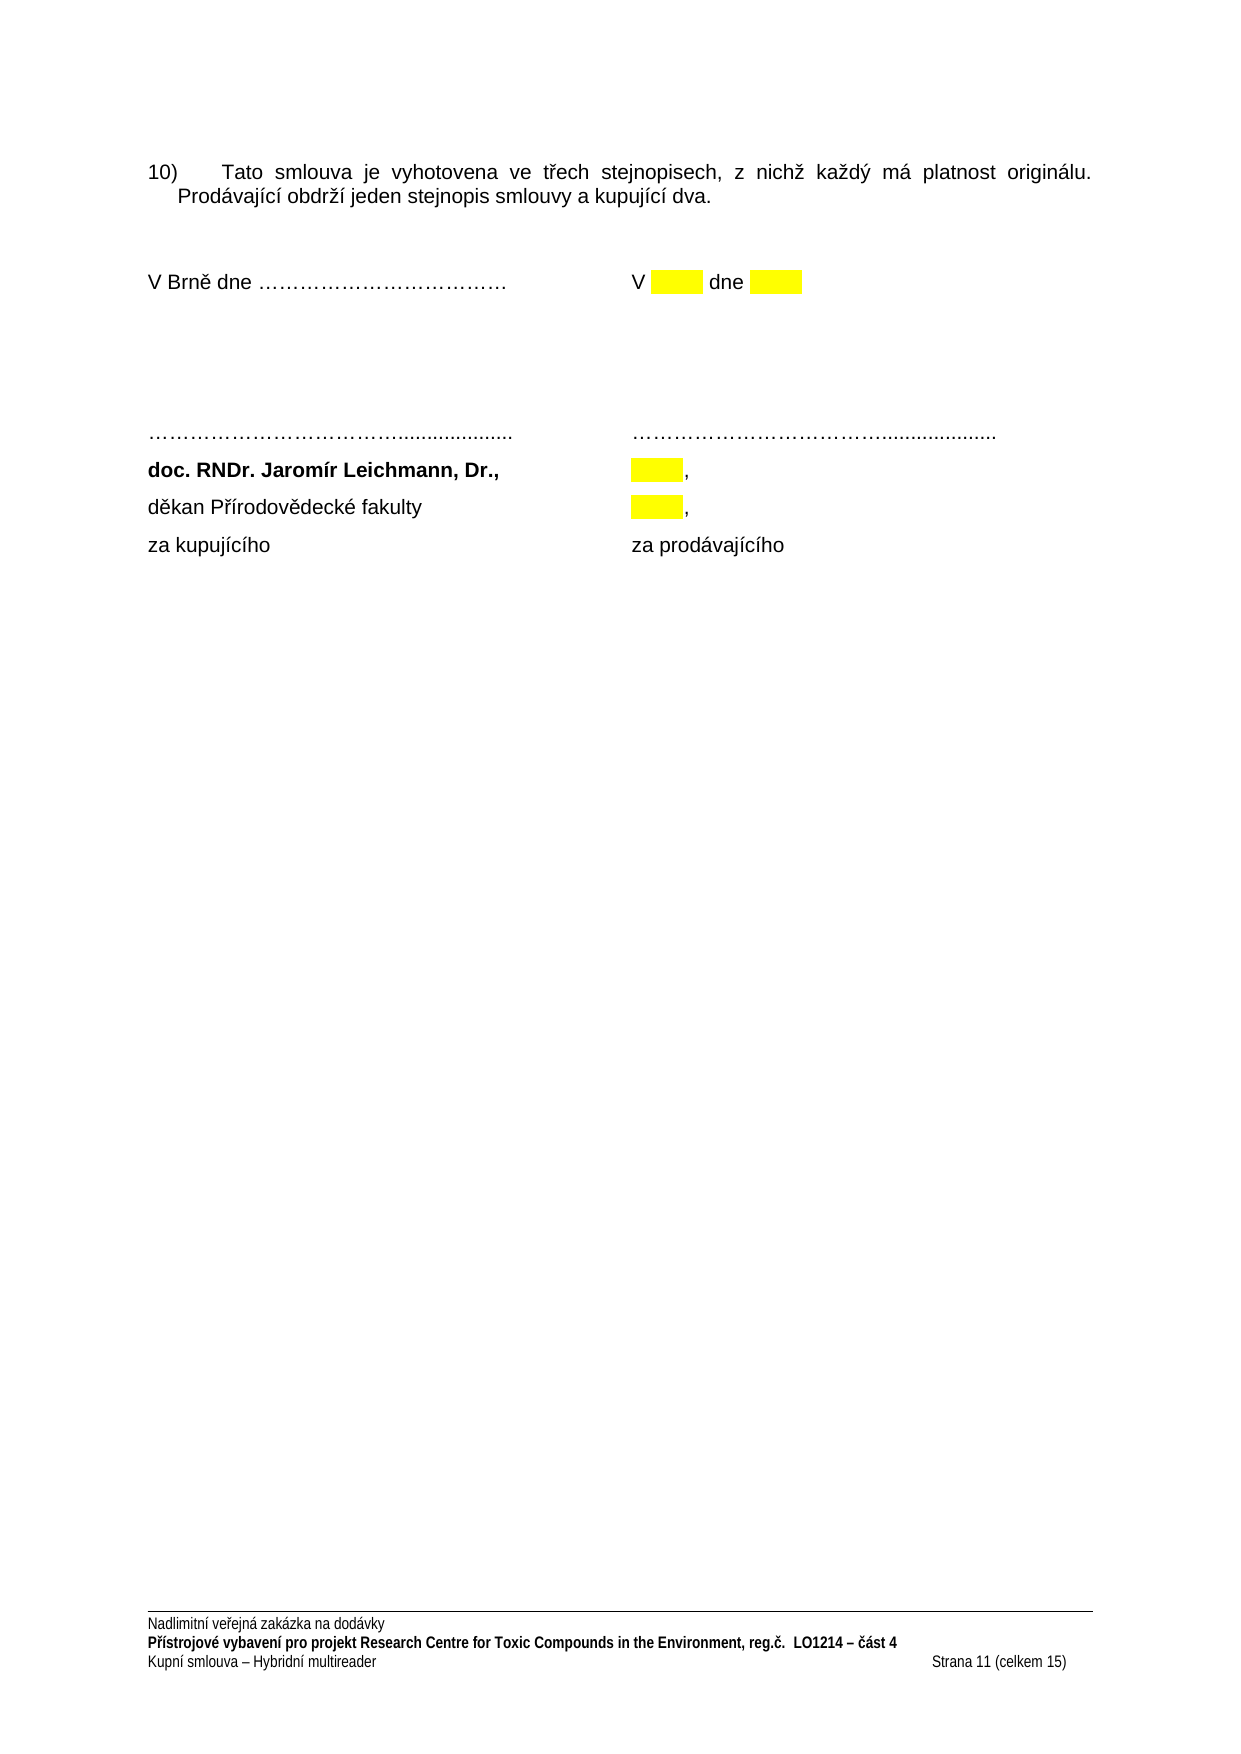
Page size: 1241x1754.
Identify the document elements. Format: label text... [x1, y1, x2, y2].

list Tato smlouva je vyhotovena ve třech stejnopisech, z nichž každý má platnost originálu. Prodávající obdrží jeden stejnopis smlouvy a kupující dva. [148, 160, 1093, 208]
table_cell ……………………………….................... doc. RNDr. Jaromír Leichmann, Dr., děkan Přírodovědecké fakulty za kupujícího [136, 294, 620, 594]
table_header V dne [620, 257, 1104, 294]
table_header V Brně dne ……………………………… [136, 257, 620, 294]
table_cell ……………………………….................... , , za prodávajícího [620, 294, 1104, 594]
